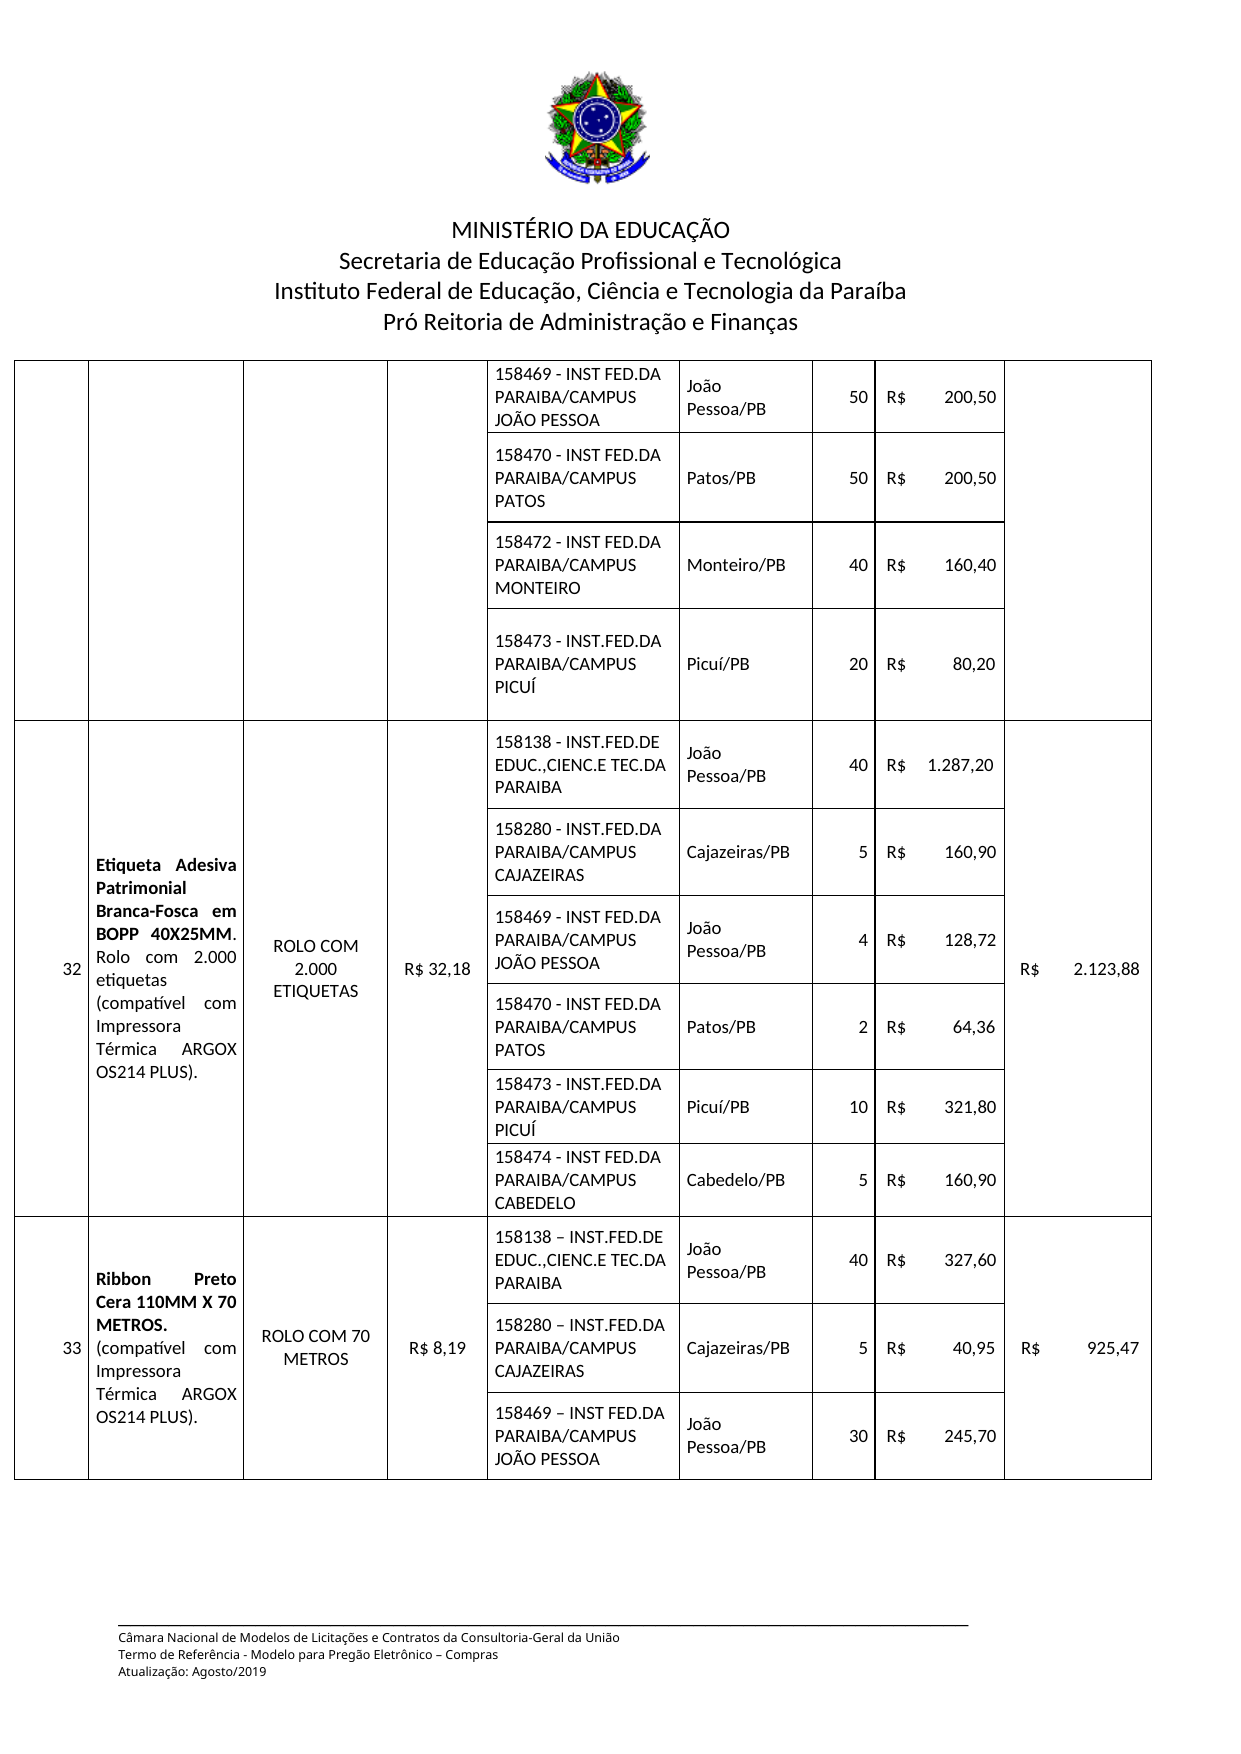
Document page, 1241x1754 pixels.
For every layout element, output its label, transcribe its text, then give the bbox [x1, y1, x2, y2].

table_cell 50 [813, 361, 874, 432]
table_cell 30 [813, 1393, 874, 1478]
table_cell R$ 64,36 [876, 984, 1004, 1069]
table_cell 158470 - INST FED.DA PARAIBA/CAMPUS PATOS [488, 984, 679, 1069]
table_cell R$ 40,95 [876, 1304, 1004, 1392]
table_cell 5 [813, 1144, 874, 1216]
table_cell 5 [813, 1304, 874, 1392]
table_cell R$ 160,40 [876, 523, 1004, 607]
table_cell 50 [813, 433, 874, 521]
table_cell 158280 – INST.FED.DA PARAIBA/CAMPUS CAJAZEIRAS [488, 1304, 679, 1392]
table_cell 158472 - INST FED.DA PARAIBA/CAMPUS MONTEIRO [488, 523, 679, 607]
table_cell R$ 327,60 [876, 1217, 1004, 1303]
table_cell Picuí/PB [680, 609, 812, 719]
table_cell João Pessoa/PB [680, 1393, 812, 1478]
table_cell João Pessoa/PB [680, 1217, 812, 1303]
table_cell Cajazeiras/PB [680, 809, 812, 895]
table_cell 2 [813, 984, 874, 1069]
table_cell R$ 2.123,88 [1005, 721, 1151, 1216]
table_cell Cabedelo/PB [680, 1144, 812, 1216]
table_cell 158469 - INST FED.DA PARAIBA/CAMPUS JOÃO PESSOA [488, 896, 679, 983]
table_cell 40 [813, 721, 874, 808]
table_cell 158473 - INST.FED.DA PARAIBA/CAMPUS PICUÍ [488, 609, 679, 719]
table_cell João Pessoa/PB [680, 896, 812, 983]
table_cell 158474 - INST FED.DA PARAIBA/CAMPUS CABEDELO [488, 1144, 679, 1216]
table_cell 158138 – INST.FED.DE EDUC.,CIENC.E TEC.DA PARAIBA [488, 1217, 679, 1303]
table_cell R$ 925,47 [1005, 1217, 1151, 1478]
table_cell 33 [15, 1217, 88, 1478]
table_cell 158469 - INST FED.DA PARAIBA/CAMPUS JOÃO PESSOA [488, 361, 679, 432]
table_cell ROLO COM 70 METROS [244, 1217, 387, 1478]
table_cell 4 [813, 896, 874, 983]
table_cell R$ 321,80 [876, 1070, 1004, 1143]
table_cell Patos/PB [680, 984, 812, 1069]
table_cell Etiqueta Adesiva Patrimonial Branca-Fosca em BOPP 40X25MM. Rolo com 2.000 etiquetas (compatível com Impressora Térmica ARGOX OS214 PLUS). [89, 721, 243, 1216]
table_cell Cajazeiras/PB [680, 1304, 812, 1392]
table_cell R$ 200,50 [876, 433, 1004, 521]
table_cell 40 [813, 1217, 874, 1303]
table_cell R$ 245,70 [876, 1393, 1004, 1478]
table_cell ROLO COM 2.000 ETIQUETAS [244, 721, 387, 1216]
table_cell João Pessoa/PB [680, 721, 812, 808]
table_cell R$ 1.287,20 [876, 721, 1004, 808]
table_cell R$ 32,18 [388, 721, 487, 1216]
table_cell Ribbon Preto Cera 110MM X 70 METROS. (compatível com Impressora Térmica ARGOX OS214 PLUS). [89, 1217, 243, 1478]
table_cell 5 [813, 809, 874, 895]
table_cell 158470 - INST FED.DA PARAIBA/CAMPUS PATOS [488, 433, 679, 521]
table_cell Picuí/PB [680, 1070, 812, 1143]
table_cell R$ 8,19 [388, 1217, 487, 1478]
table_cell 10 [813, 1070, 874, 1143]
table_cell 158469 – INST FED.DA PARAIBA/CAMPUS JOÃO PESSOA [488, 1393, 679, 1478]
table_cell 158473 - INST.FED.DA PARAIBA/CAMPUS PICUÍ [488, 1070, 679, 1143]
table_cell 158280 - INST.FED.DA PARAIBA/CAMPUS CAJAZEIRAS [488, 809, 679, 895]
table_cell 40 [813, 523, 874, 607]
table_cell R$ 160,90 [876, 809, 1004, 895]
table_cell 158138 - INST.FED.DE EDUC.,CIENC.E TEC.DA PARAIBA [488, 721, 679, 808]
table_cell Patos/PB [680, 433, 812, 521]
table_cell R$ 128,72 [876, 896, 1004, 983]
table_cell R$ 160,90 [876, 1144, 1004, 1216]
picture [543, 70, 649, 183]
table_cell João Pessoa/PB [680, 361, 812, 432]
table_cell Monteiro/PB [680, 523, 812, 607]
table_cell 32 [15, 721, 88, 1216]
table_cell 20 [813, 609, 874, 719]
table_cell R$ 80,20 [876, 609, 1004, 719]
table_cell R$ 200,50 [876, 361, 1004, 432]
